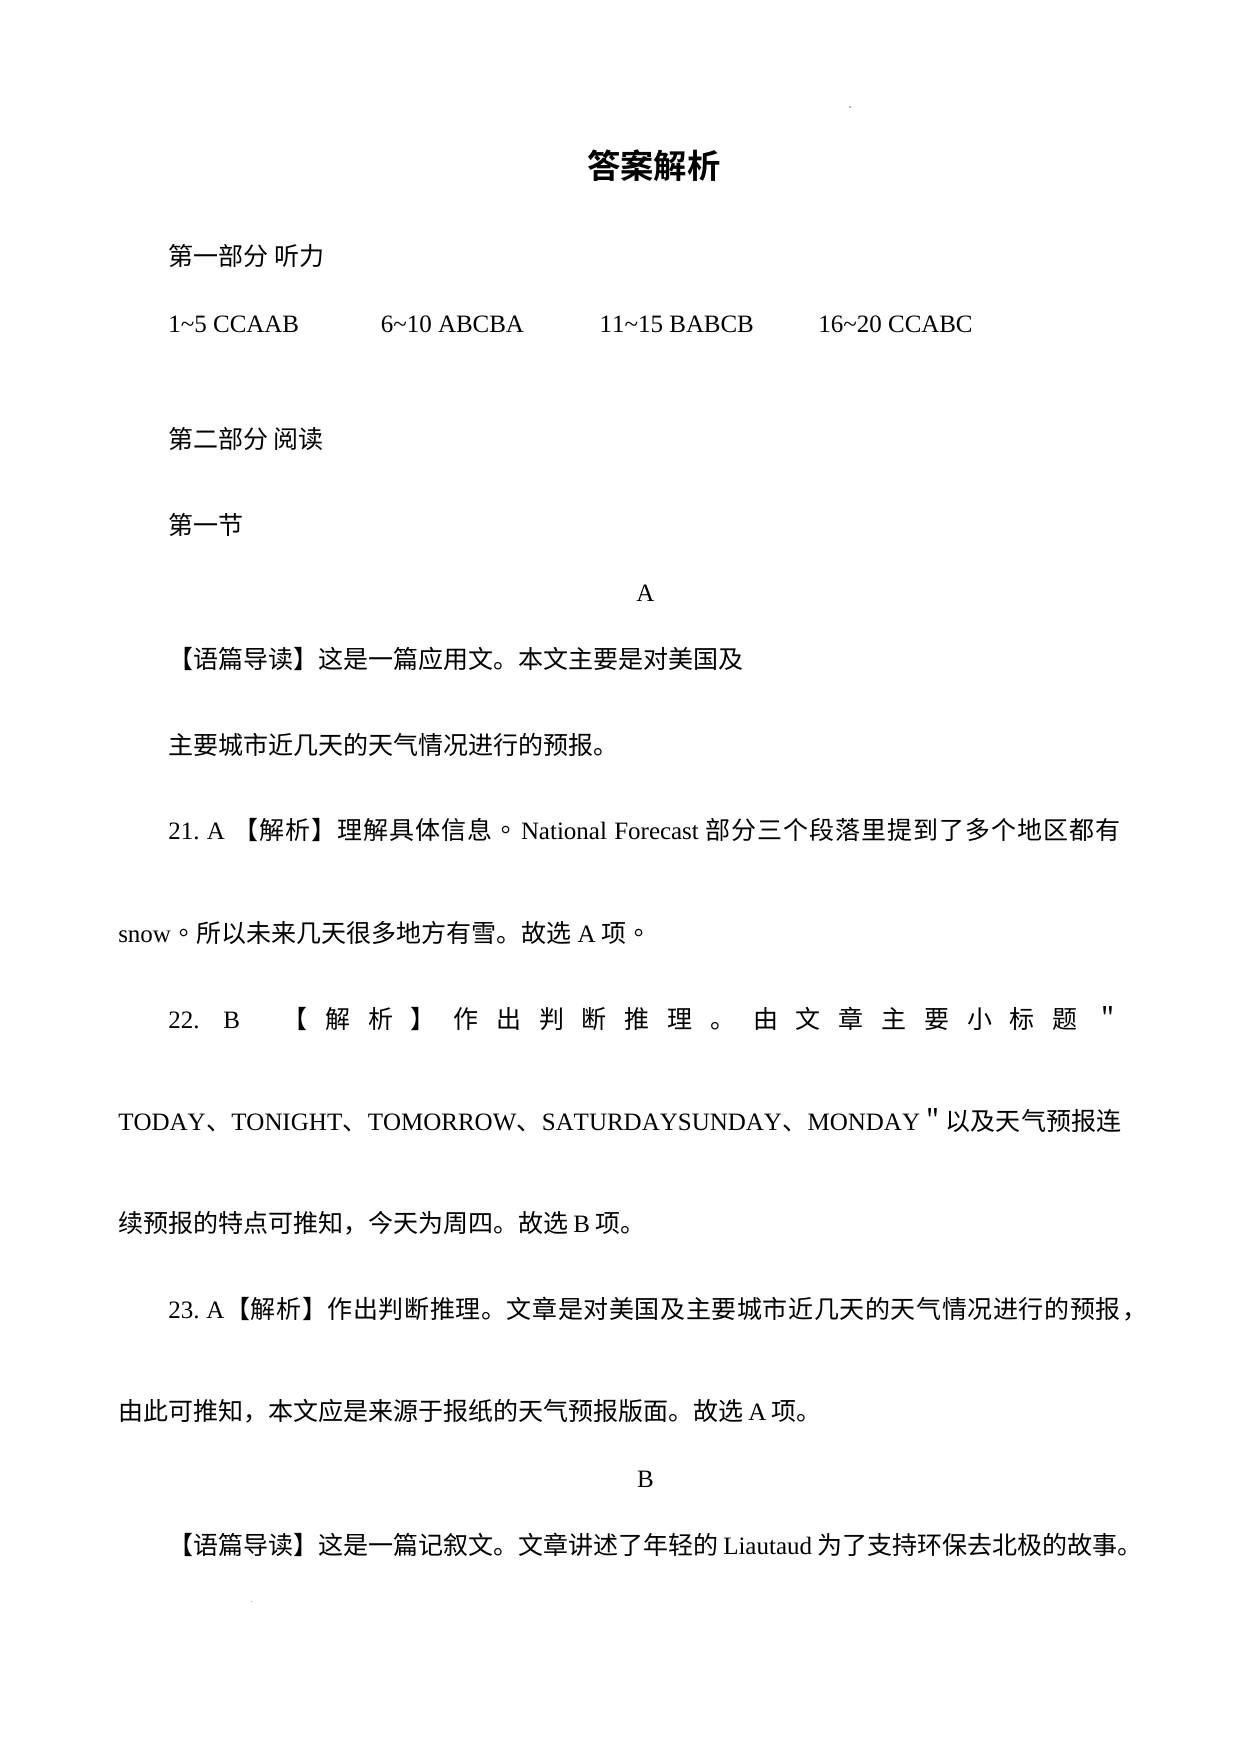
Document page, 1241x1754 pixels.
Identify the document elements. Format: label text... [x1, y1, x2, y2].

text 答案解析 [118, 130, 1122, 198]
text 第二部分 阅读 [118, 403, 1122, 471]
text 【语篇导读】这是一篇记叙文。文章讲述了年轻的Liautaud为了支持环保去北极的故事。 [118, 1510, 1122, 1578]
text 主要城市近几天的天气情况进行的预报。 [118, 710, 1122, 778]
text A [118, 576, 1122, 609]
text B [118, 1462, 1122, 1496]
text 23. A【解析】作出判断推理。文章是对美国及主要城市近几天的天气情况进行的预报，由此可推知，本文应是来源于报纸的天气预报版面。故选A项。 [118, 1274, 1122, 1443]
text 第一节 [118, 489, 1122, 557]
text 第一部分 听力 [118, 222, 1122, 290]
text 21. A 【解析】理解具体信息。National Forecast部分三个段落里提到了多个地区都有 snow。所以未来几天很多地方有雪。故选 A 项。 [118, 796, 1122, 966]
text 【语篇导读】这是一篇应用文。本文主要是对美国及 [118, 624, 1122, 692]
text 22. B 【解析】作出判断推理。由文章主要小标题＂TODAY、TONIGHT、TOMORROW、SATURDAYSUNDAY、MONDAY＂以及天气预报连续预报的特点可推知，今天为周四。故选B项。 [118, 984, 1122, 1256]
text 1~5 CCAAB 6~10 ABCBA 11~15 BABCB 16~20 CCABC [118, 307, 1122, 341]
